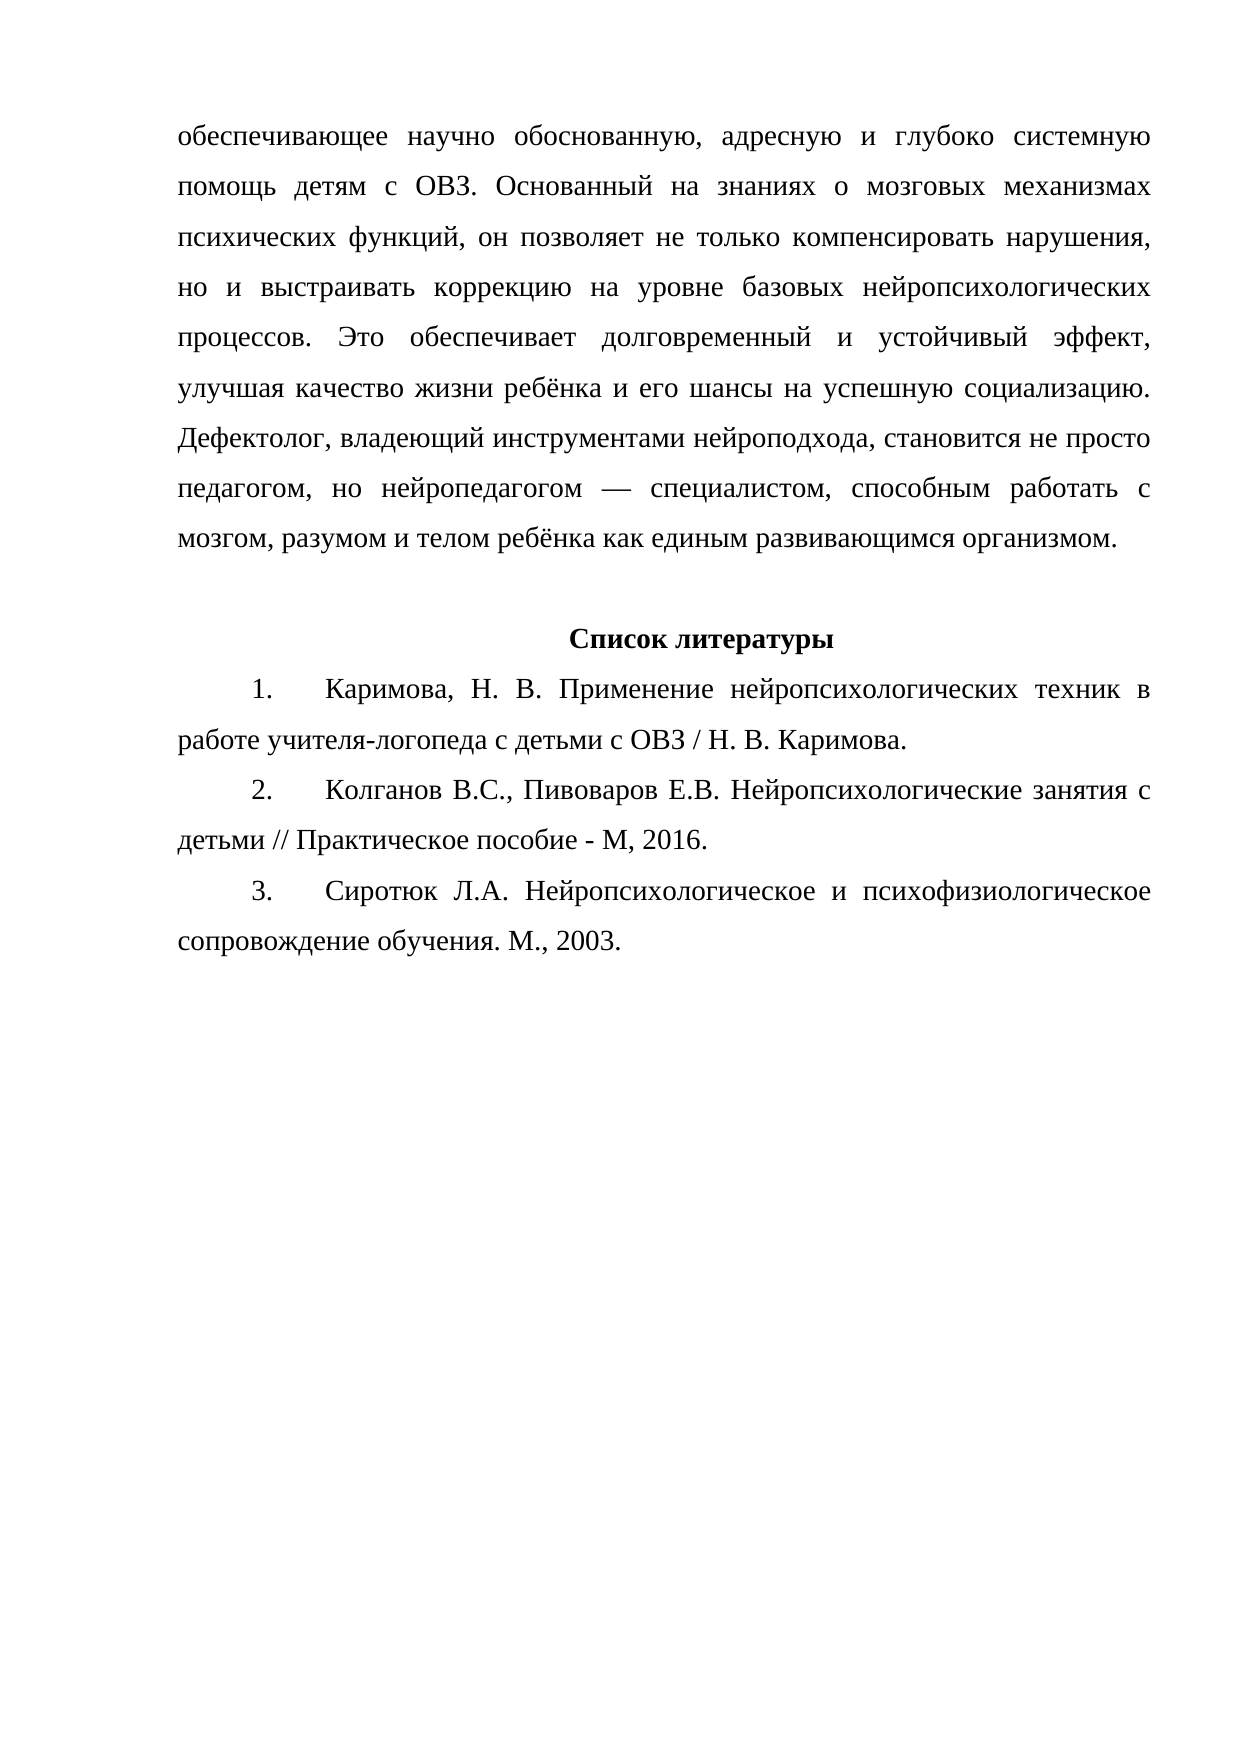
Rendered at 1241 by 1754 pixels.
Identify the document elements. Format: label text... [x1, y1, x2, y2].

list Сиротюк Л.А. Нейропсихологическое и психофизиологическое сопровождение обучения. М., 2003. [177, 873, 1152, 957]
list Каримова, Н. В. Применение нейропсихологических техник в работе учителя-логопеда с детьми с ОВЗ / Н. В. Каримова. [177, 672, 1152, 755]
text Список литературы [177, 621, 1152, 655]
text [177, 118, 1152, 554]
list Колганов В.С., Пивоваров Е.В. Нейропсихологические занятия с детьми // Практическое пособие - М, 2016. [177, 772, 1152, 856]
